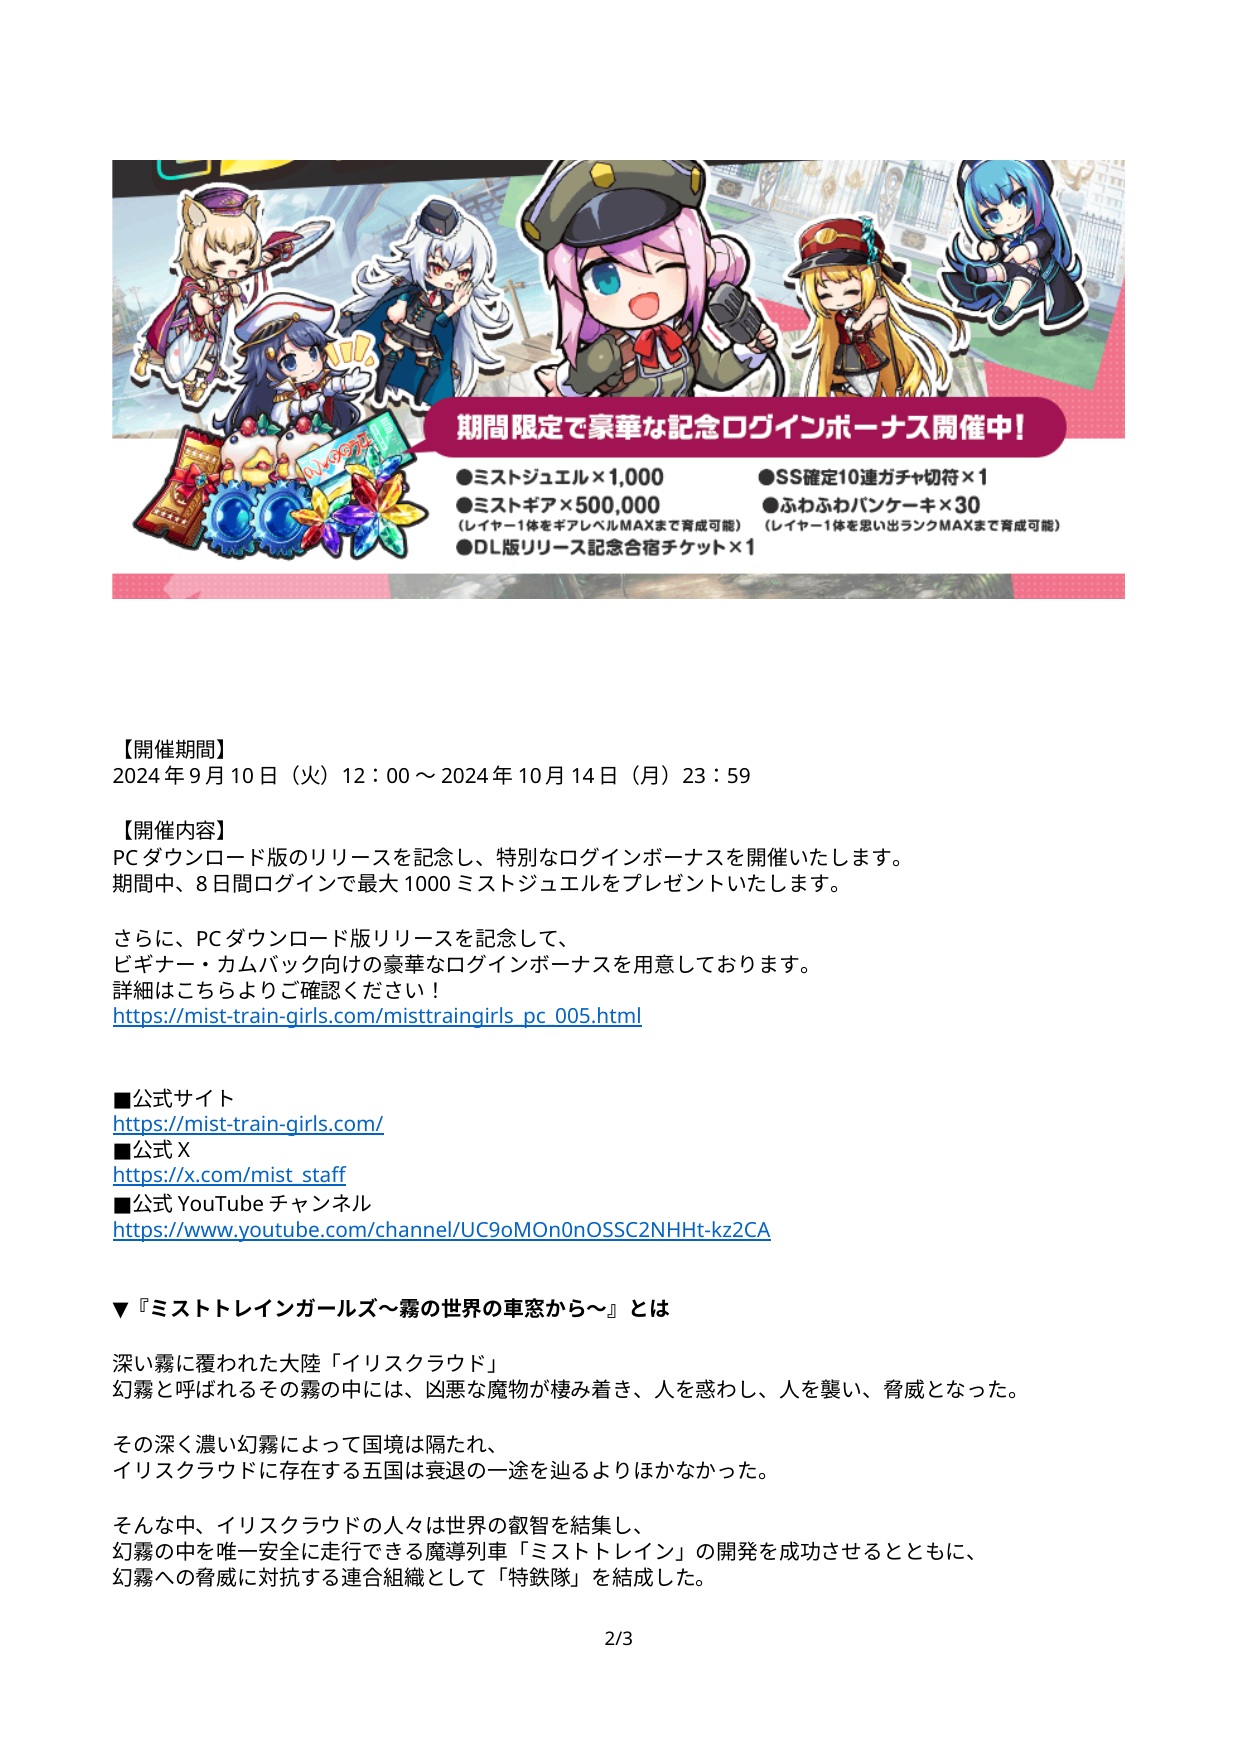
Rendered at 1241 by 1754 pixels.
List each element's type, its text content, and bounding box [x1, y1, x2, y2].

text その深く濃い幻霧によって国境は隔たれ、 [112, 1431, 1125, 1458]
text ビギナー・カムバック向けの豪華なログインボーナスを用意しております。 [112, 951, 1125, 978]
text PCダウンロード版のリリースを記念し、特別なログインボーナスを開催いたします。 [112, 844, 1125, 870]
text https://mist-train-girls.com/misttraingirls_pc_005.html [112, 1004, 1125, 1028]
text 幻霧の中を唯一安全に走行できる魔導列車「ミストトレイン」の開発を成功させるとともに、 [112, 1538, 1125, 1565]
text https://x.com/mist_staff [112, 1163, 1125, 1187]
picture [112, 160, 1125, 599]
text ■公式YouTubeチャンネル [112, 1187, 1125, 1218]
text 詳細はこちらよりご確認ください！ [112, 978, 1125, 1004]
text イリスクラウドに存在する五国は衰退の一途を辿るよりほかなかった。 [112, 1458, 1125, 1484]
text 【開催内容】 [112, 818, 1125, 844]
text ■公式サイト [112, 1085, 1125, 1112]
text さらに、PCダウンロード版リリースを記念して、 [112, 925, 1125, 951]
text https://mist-train-girls.com/ [112, 1112, 1125, 1136]
text 幻霧と呼ばれるその霧の中には、凶悪な魔物が棲み着き、人を惑わし、人を襲い、脅威となった。 [112, 1377, 1125, 1403]
text 幻霧への脅威に対抗する連合組織として「特鉄隊」を結成した。 [112, 1565, 1125, 1591]
text 【開催期間】 [112, 737, 1125, 763]
text ▼『ミストトレインガールズ～霧の世界の車窓から～』とは [112, 1296, 1125, 1322]
text 2024年9月10日（火）12：00 ～ 2024年10月14日（月）23：59 [112, 763, 1125, 789]
text ■公式X [112, 1136, 1125, 1163]
text 深い霧に覆われた大陸「イリスクラウド」 [112, 1350, 1125, 1377]
text 期間中、8日間ログインで最大1000ミストジュエルをプレゼントいたします。 [112, 870, 1125, 897]
text https://www.youtube.com/channel/UC9oMOn0nOSSC2NHHt-kz2CA [112, 1218, 1125, 1242]
text そんな中、イリスクラウドの人々は世界の叡智を結集し、 [112, 1512, 1125, 1538]
